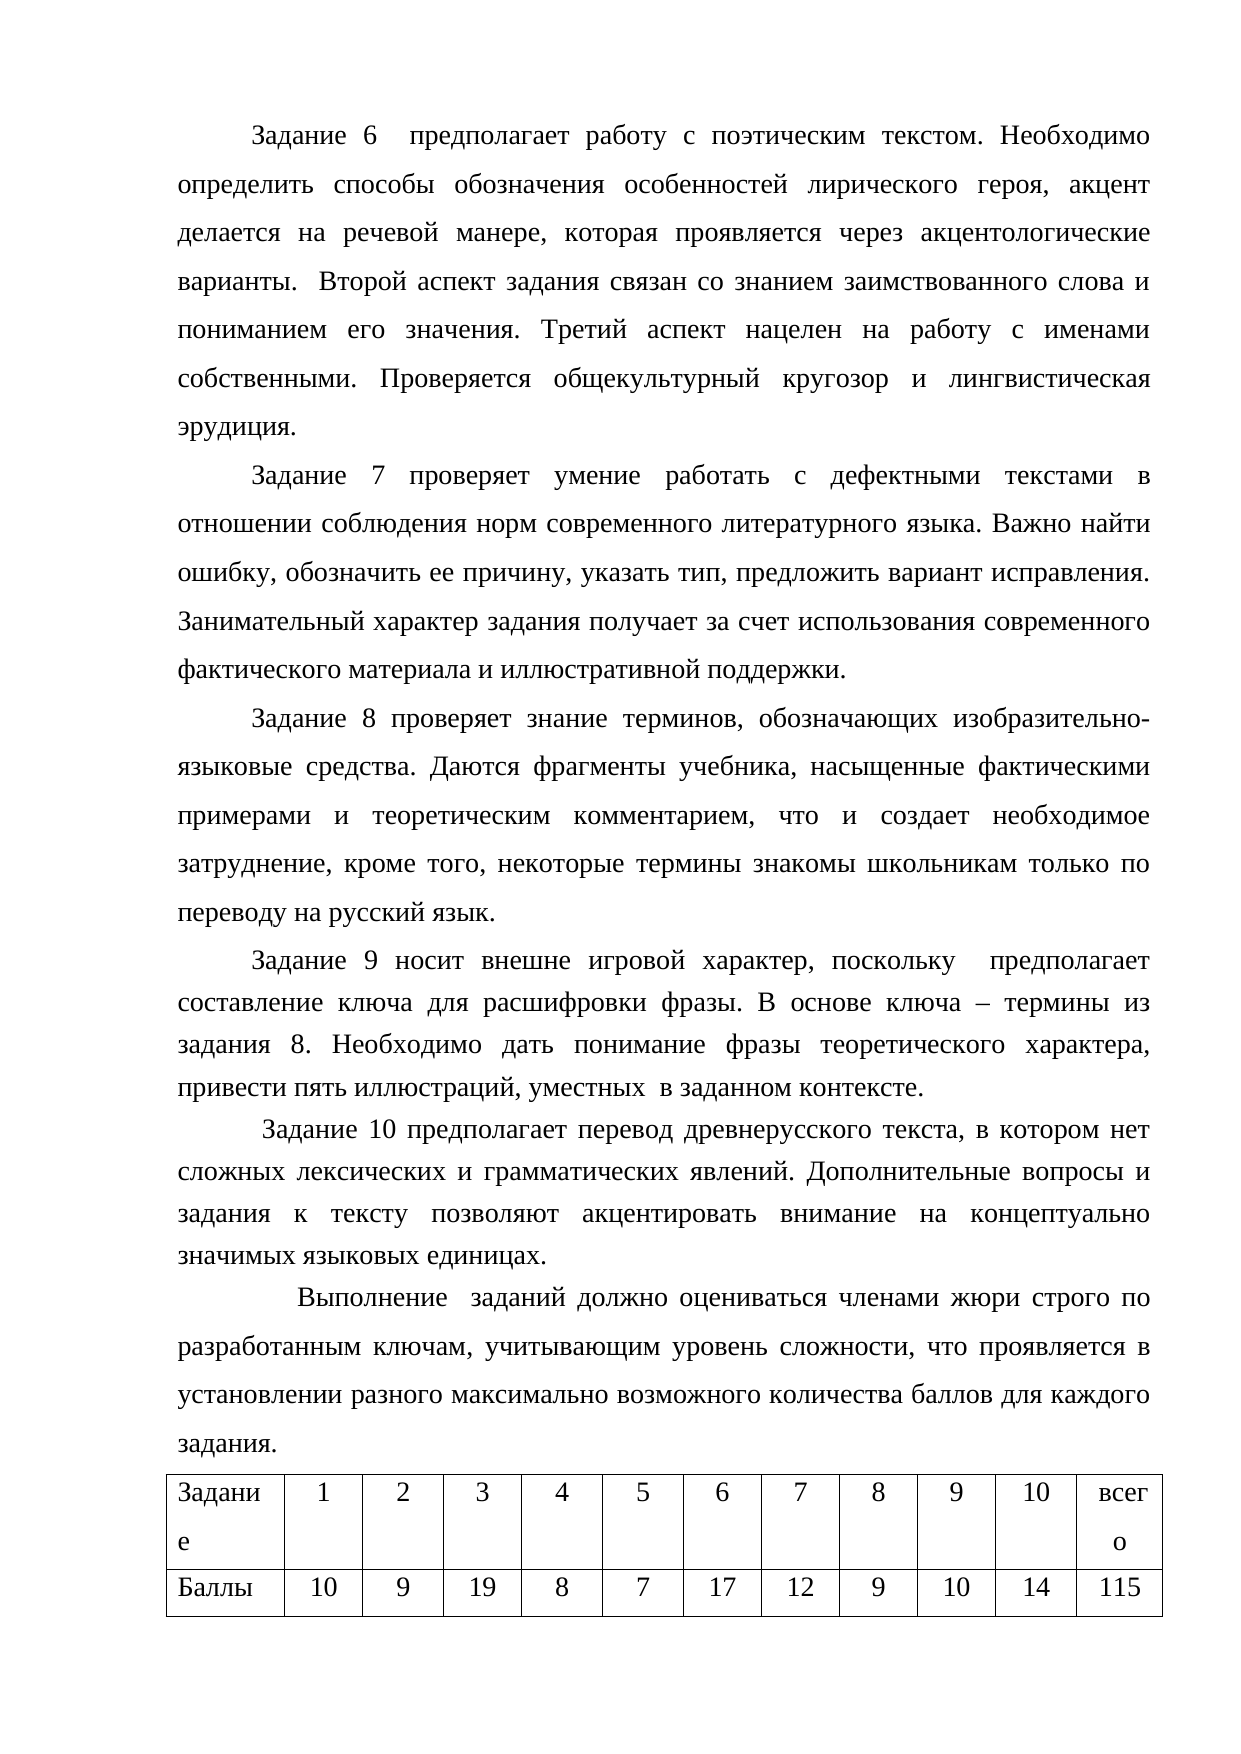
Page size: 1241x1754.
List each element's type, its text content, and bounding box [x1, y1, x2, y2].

table_header 4 [522, 1475, 602, 1569]
table_cell 8 [522, 1570, 602, 1616]
table_cell 10 [285, 1570, 362, 1616]
table_cell 10 [918, 1570, 995, 1616]
title Задание 9 носит внешне игровой характер, поскольку предполагает составление ключа для расшифровки фразы. В основе ключа – термины из задания 8. Необходимо дать понимание фразы теоретического характера, привести пять иллюстраций, уместных в заданном контексте. [177, 943, 1152, 1102]
title Выполнение заданий должно оцениваться членами жюри строго по разработанным ключам, учитывающим уровень сложности, что проявляется в установлении разного максимально возможного количества баллов для каждого задания. [177, 1280, 1152, 1458]
table_cell 7 [603, 1570, 683, 1616]
text Задание 8 проверяет знание терминов, обозначающих изобразительно-языковые средства. Даются фрагменты учебника, насыщенные фактическими примерами и теоретическим комментарием, что и создает необходимое затруднение, кроме того, некоторые термины знакомы школьникам только по переводу на русский язык. [177, 701, 1152, 927]
table_header 2 [363, 1475, 443, 1569]
table_cell 17 [684, 1570, 761, 1616]
table_header Задание [167, 1475, 284, 1569]
table_cell 9 [363, 1570, 443, 1616]
text Задание 7 проверяет умение работать с дефектными текстами в отношении соблюдения норм современного литературного языка. Важно найти ошибку, обозначить ее причину, указать тип, предложить вариант исправления. Занимательный характер задания получает за счет использования современного фактического материала и иллюстративной поддержки. [177, 458, 1152, 684]
table_cell Баллы [167, 1570, 284, 1616]
table_header 10 [996, 1475, 1076, 1569]
table_header 7 [762, 1475, 839, 1569]
table_header 3 [444, 1475, 521, 1569]
table_header 6 [684, 1475, 761, 1569]
table_cell 14 [996, 1570, 1076, 1616]
title Задание 10 предполагает перевод древнерусского текста, в котором нет сложных лексических и грамматических явлений. Дополнительные вопросы и задания к тексту позволяют акцентировать внимание на концептуально значимых языковых единицах. [177, 1112, 1152, 1270]
table_header 9 [918, 1475, 995, 1569]
table_cell 12 [762, 1570, 839, 1616]
table_header 1 [285, 1475, 362, 1569]
table_cell 19 [444, 1570, 521, 1616]
table_header 8 [840, 1475, 917, 1569]
table_header 5 [603, 1475, 683, 1569]
table_header всего [1077, 1475, 1162, 1569]
text Задание 6 предполагает работу с поэтическим текстом. Необходимо определить способы обозначения особенностей лирического героя, акцент делается на речевой манере, которая проявляется через акцентологические варианты. Второй аспект задания связан со знанием заимствованного слова и пониманием его значения. Третий аспект нацелен на работу с именами собственными. Проверяется общекультурный кругозор и лингвистическая эрудиция. [177, 118, 1152, 442]
table_cell 9 [840, 1570, 917, 1616]
table_cell 115 [1077, 1570, 1162, 1616]
